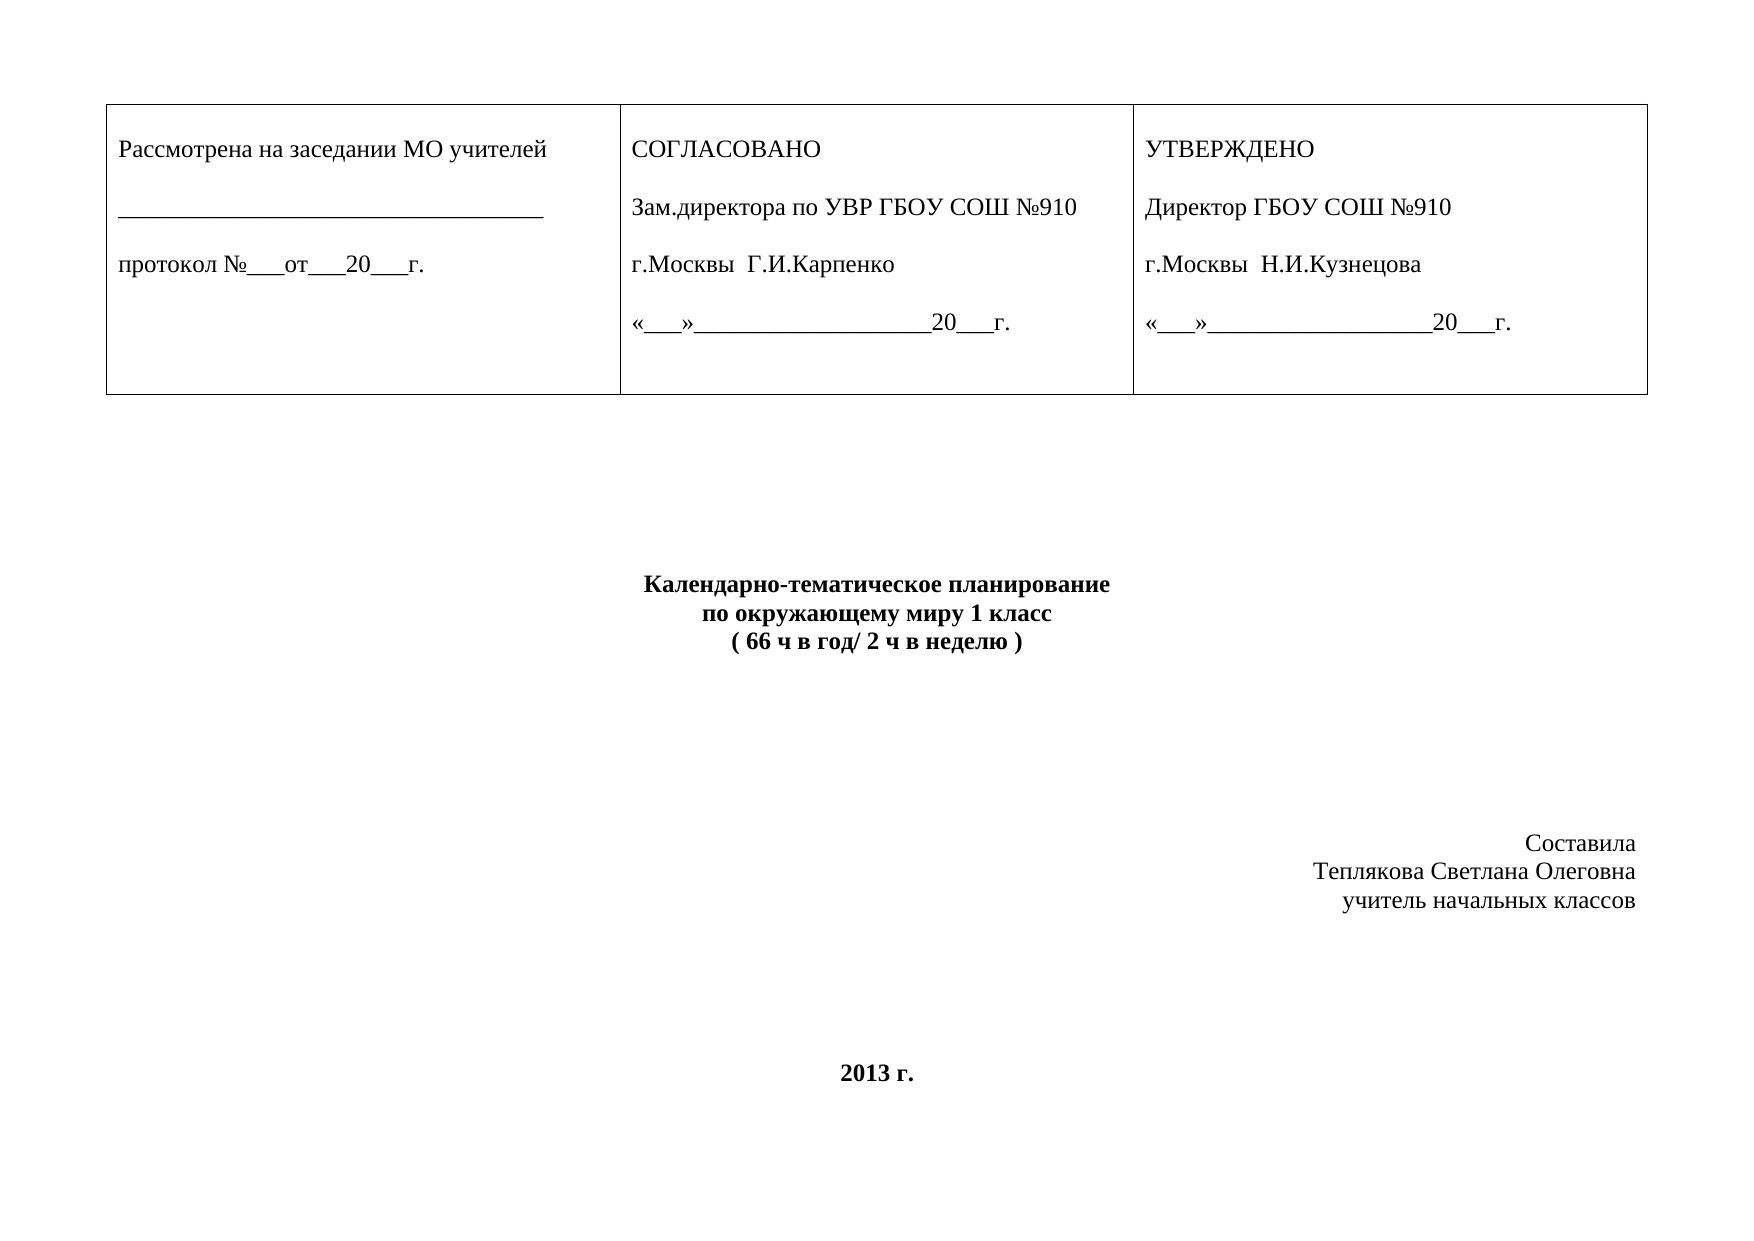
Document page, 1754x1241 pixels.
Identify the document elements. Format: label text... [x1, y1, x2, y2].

text по окружающему миру 1 класс [118, 598, 1636, 626]
text Теплякова Светлана Олеговна [118, 856, 1636, 885]
text ( 66 ч в год/ 2 ч в неделю ) [118, 626, 1636, 655]
text учитель начальных классов [118, 885, 1636, 914]
text Календарно-тематическое планирование [118, 569, 1636, 598]
text Составила [118, 828, 1636, 856]
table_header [621, 105, 1133, 394]
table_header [107, 105, 620, 394]
text 2013 г. [118, 1058, 1636, 1087]
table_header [1134, 105, 1647, 394]
